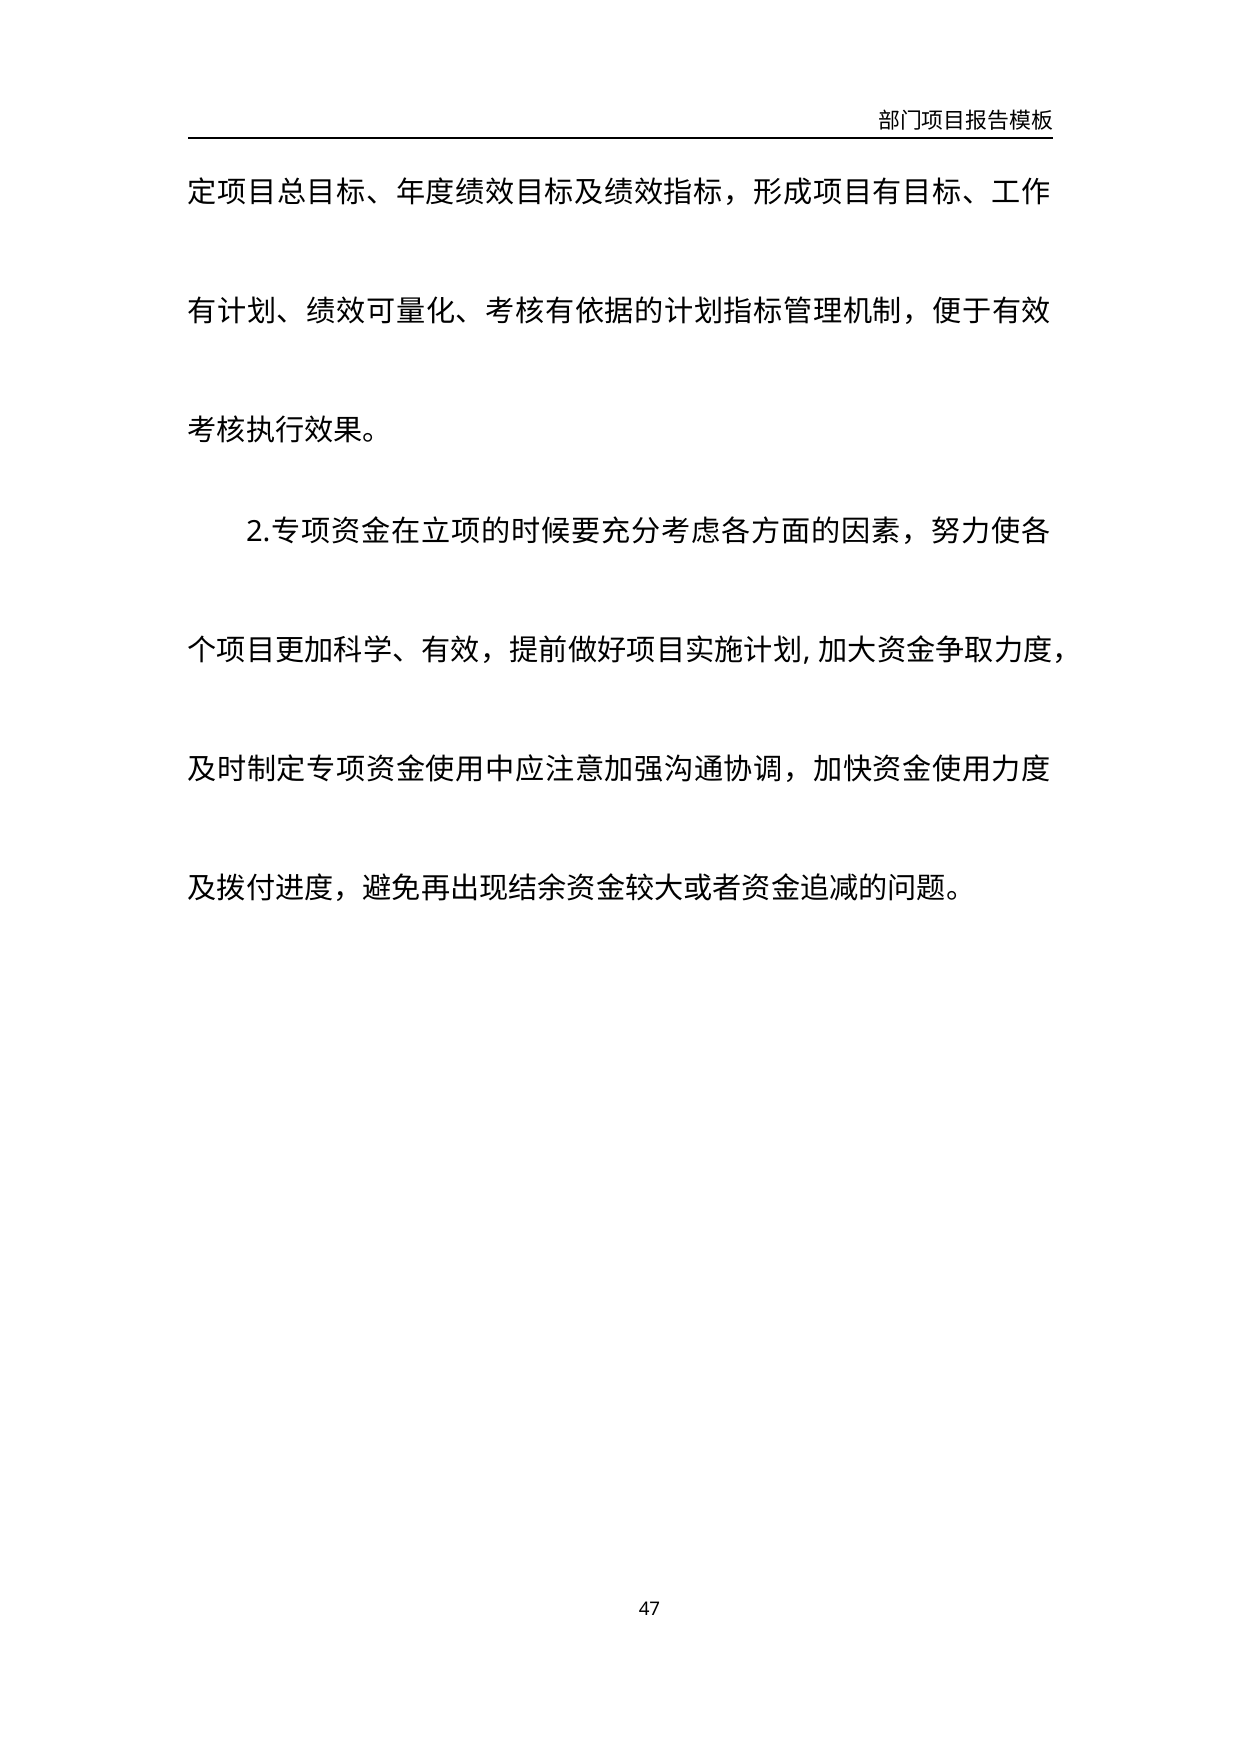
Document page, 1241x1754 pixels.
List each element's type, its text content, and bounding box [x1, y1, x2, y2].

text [187, 150, 1053, 467]
text 2.专项资金在立项的时候要充分考虑各方面的因素，努力使各个项目更加科学、有效，提前做好项目实施计划, 加大资金争取力度，及时制定专项资金使用中应注意加强沟通协调，加快资金使用力度及拨付进度，避免再出现结余资金较大或者资金追减的问题。 [187, 489, 1053, 925]
